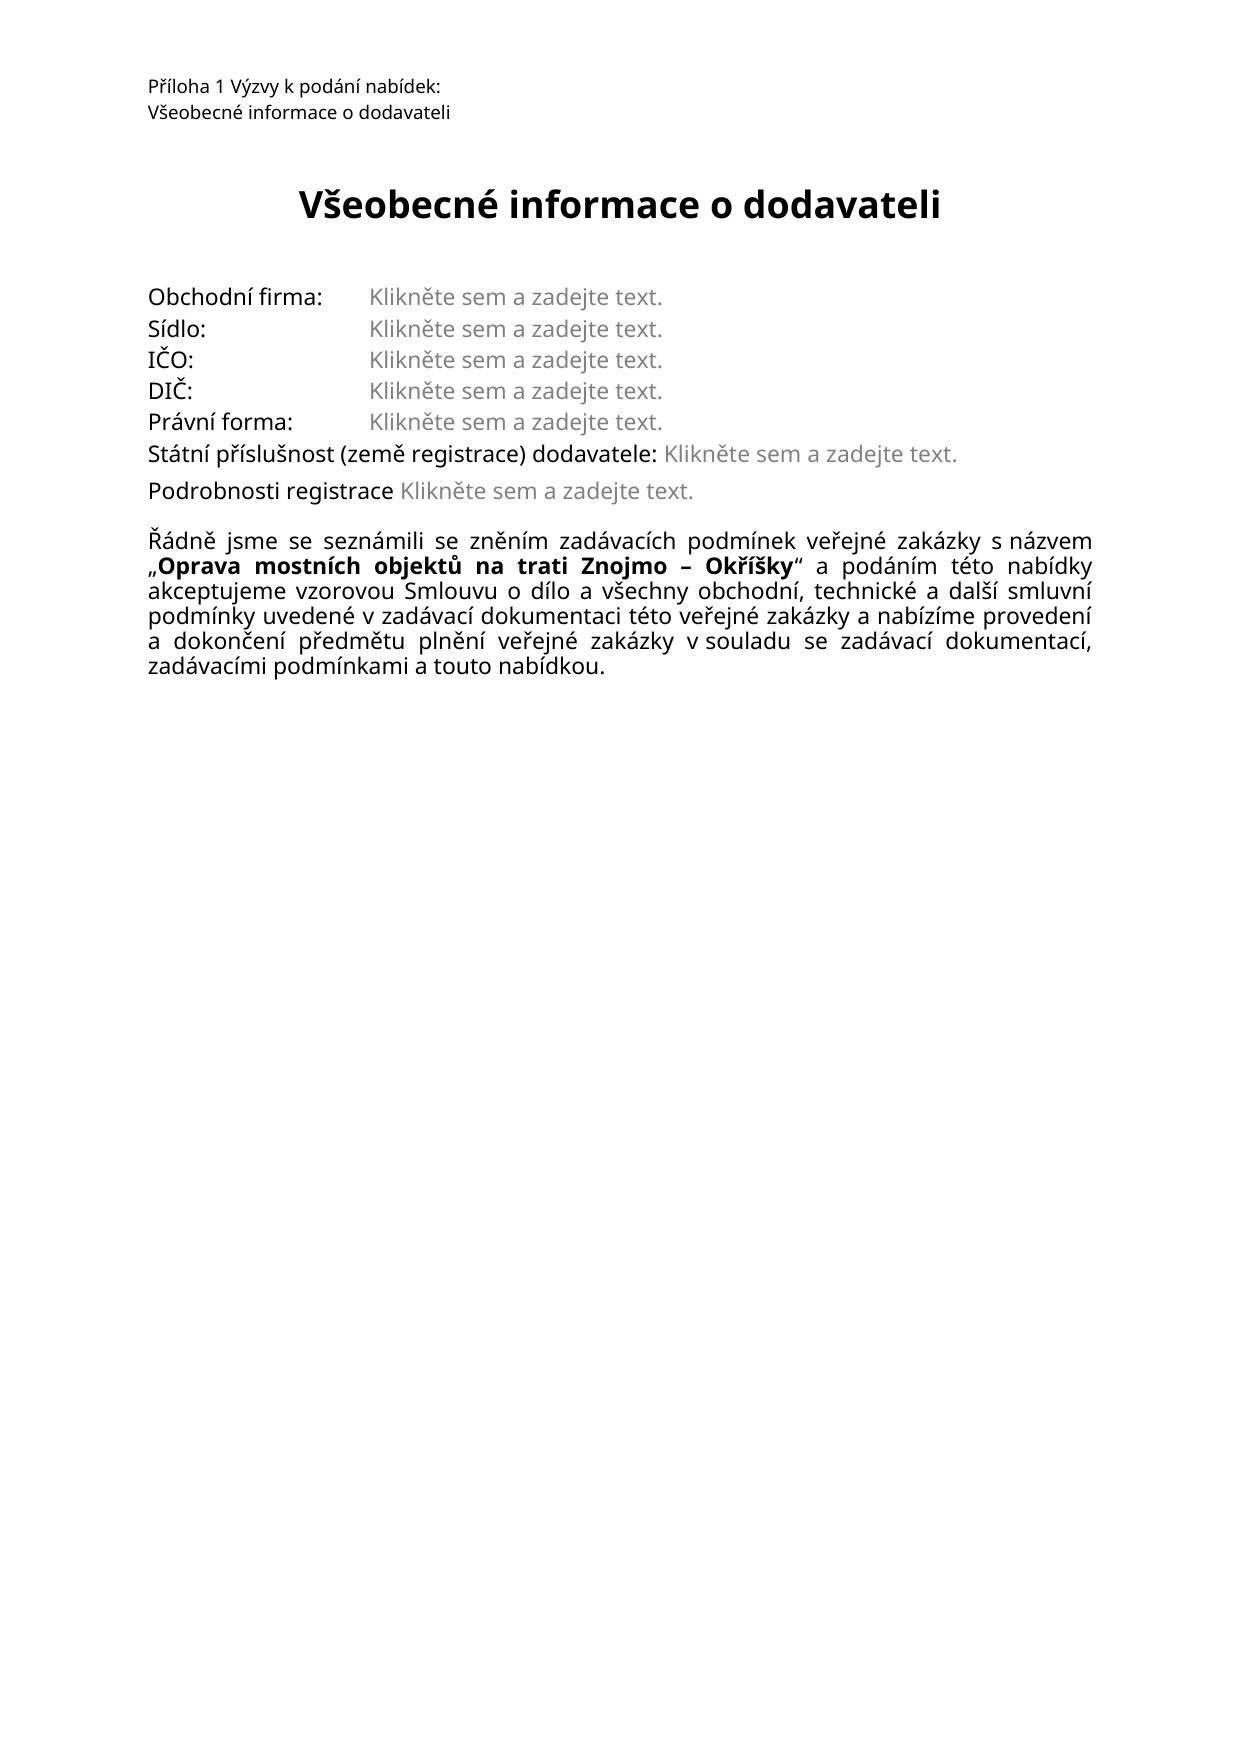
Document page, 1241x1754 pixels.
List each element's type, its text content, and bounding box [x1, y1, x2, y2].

text Řádně jsme se seznámili se zněním zadávacích podmínek veřejné zakázky s názvem „Oprava mostních objektů na trati Znojmo – Okříšky“ a podáním této nabídky akceptujeme vzorovou Smlouvu o dílo a všechny obchodní, technické a další smluvní podmínky uvedené v zadávací dokumentaci této veřejné zakázky a nabízíme provedení a dokončení předmětu plnění veřejné zakázky v souladu se zadávací dokumentací, zadávacími podmínkami a touto nabídkou. [148, 529, 1093, 679]
text DIČ: [148, 379, 1093, 404]
text Obchodní firma: [148, 286, 1093, 311]
text Státní příslušnost (země registrace) dodavatele: [148, 442, 1093, 467]
title Všeobecné informace o dodavateli [148, 178, 1093, 229]
text Právní forma: [148, 411, 1093, 436]
text Sídlo: [148, 317, 1093, 342]
text Podrobnosti registrace [148, 479, 1093, 504]
text IČO: [148, 348, 1093, 373]
